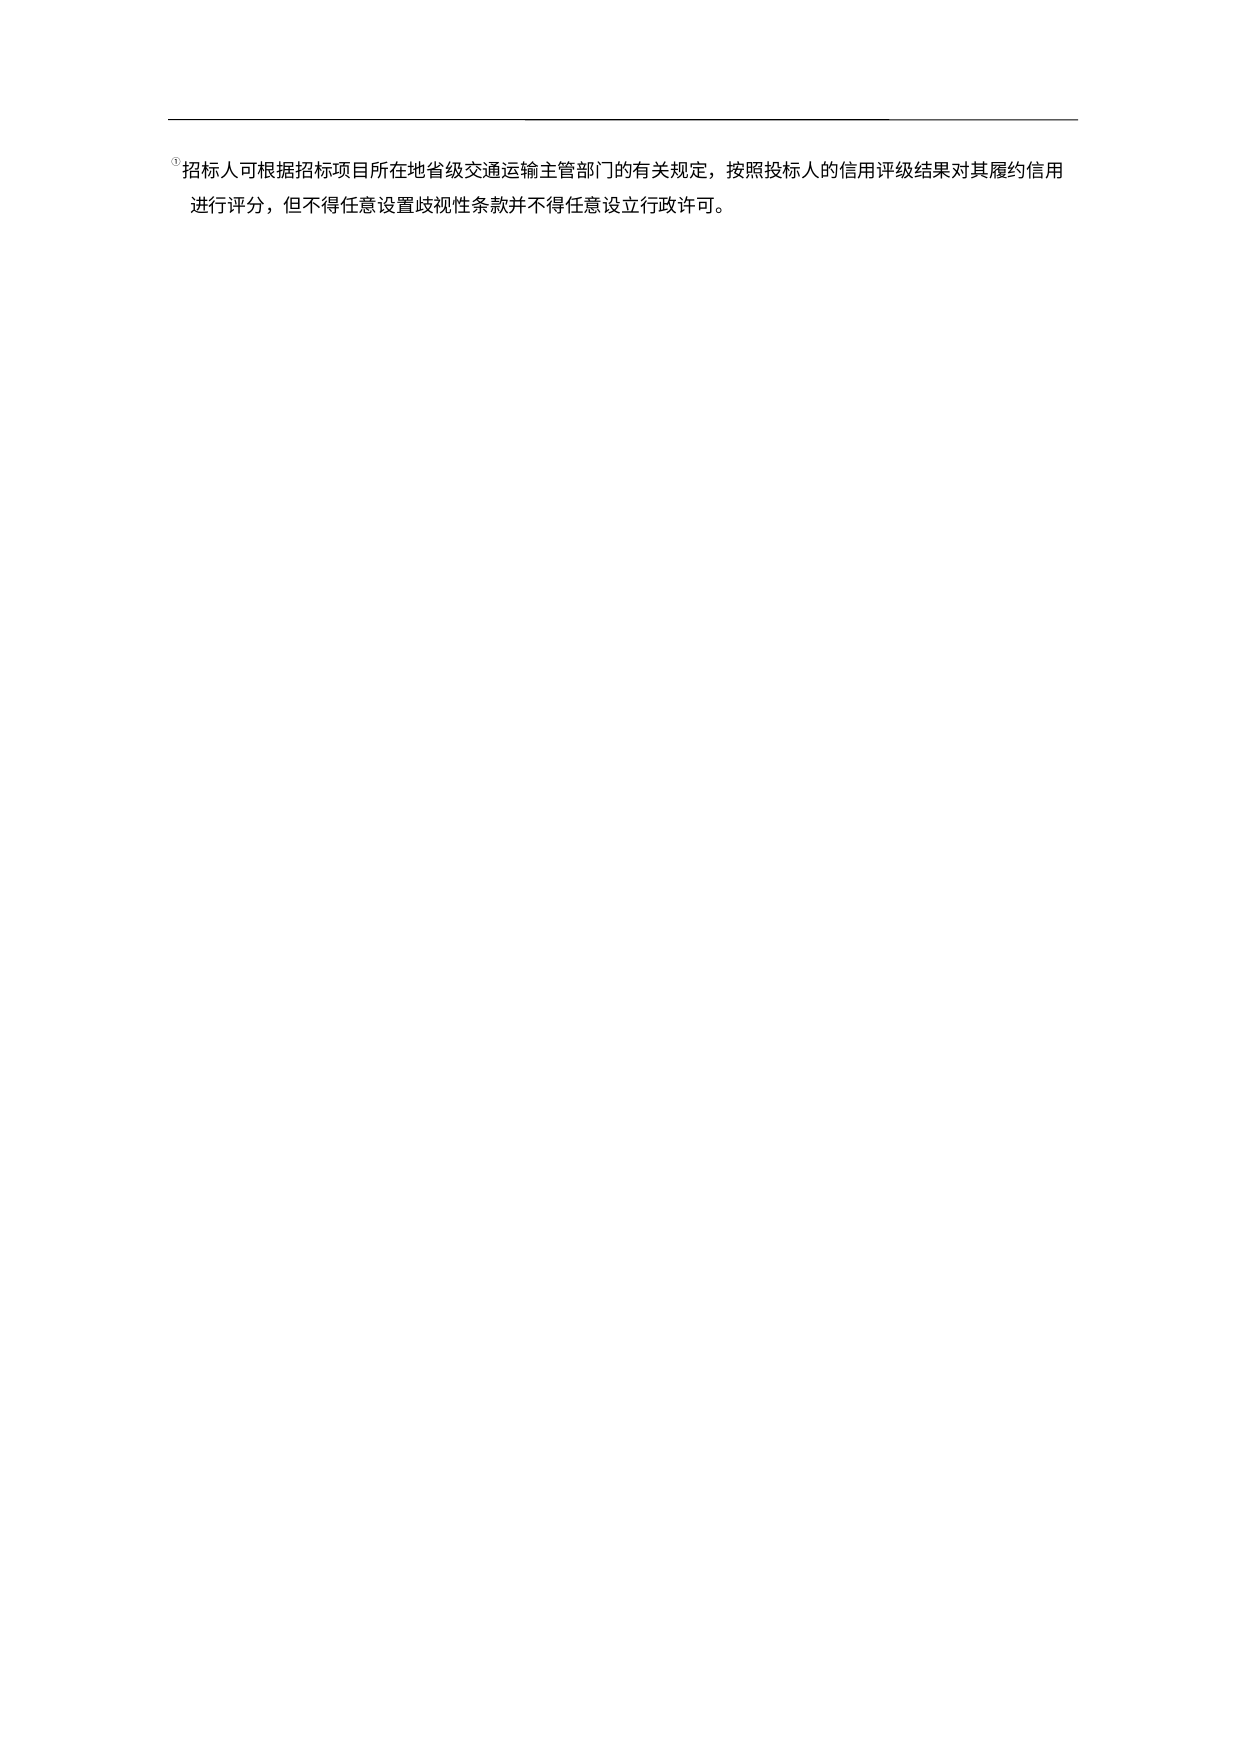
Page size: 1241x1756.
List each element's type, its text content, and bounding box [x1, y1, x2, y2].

text ① 招标人可根据招标项目所在地省级交通运输主管部门的有关规定，按照投标人的信用评级结果对其履约信用进行评分，但不得任意设置歧视性条款并不得任意设立行政许可。 [171, 154, 1072, 218]
